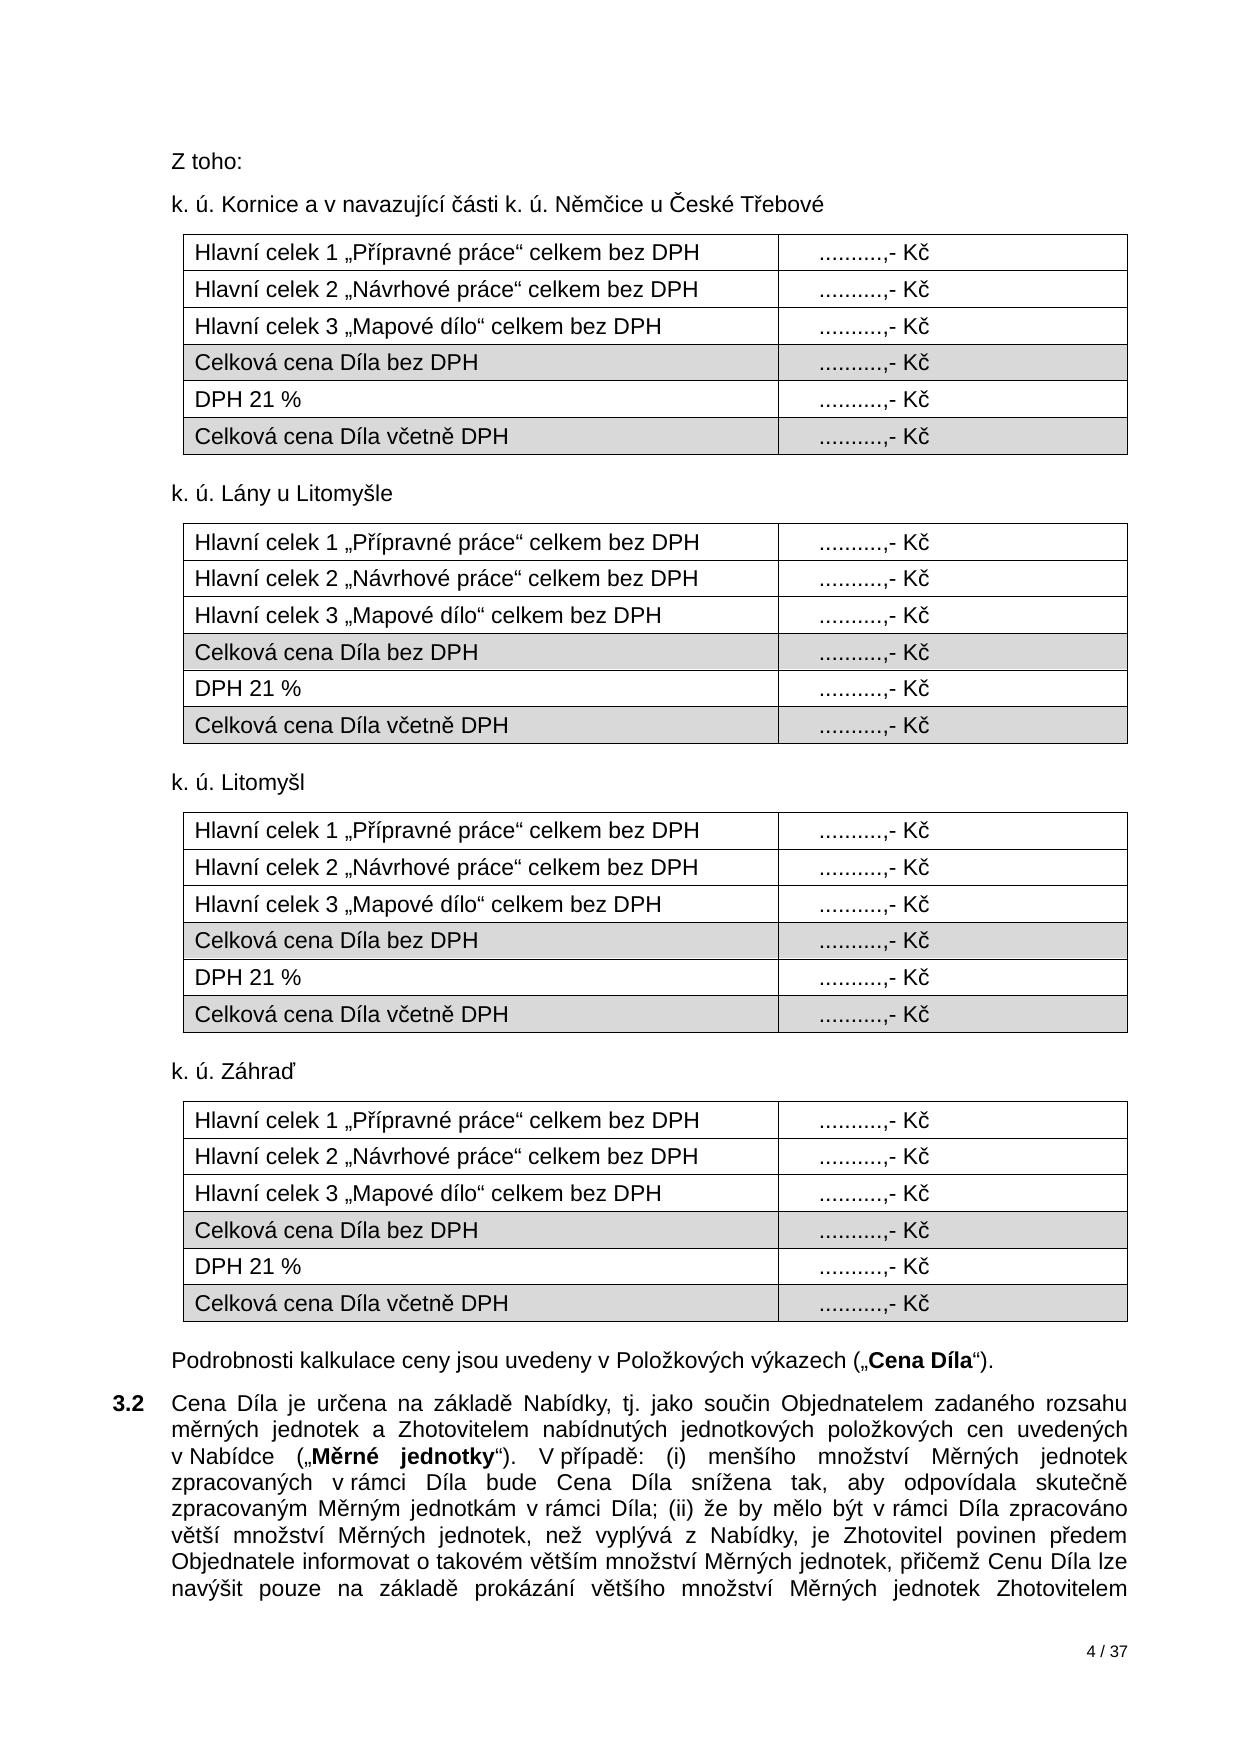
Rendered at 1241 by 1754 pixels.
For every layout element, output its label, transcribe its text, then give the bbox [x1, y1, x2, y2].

table_cell Hlavní celek 3 „Mapové dílo“ celkem bez DPH [184, 308, 778, 344]
table_cell ..........,- Kč [779, 707, 1127, 743]
table_cell Celková cena Díla bez DPH [184, 923, 778, 958]
list k. ú. Kornice a v navazující části k. ú. Němčice u České Třebové [171, 191, 1128, 217]
table_cell ..........,- Kč [779, 418, 1127, 454]
table_cell Hlavní celek 2 „Návrhové práce“ celkem bez DPH [184, 850, 778, 885]
table_cell DPH 21 % [184, 960, 778, 995]
table_cell Hlavní celek 2 „Návrhové práce“ celkem bez DPH [184, 561, 778, 596]
table_cell ..........,- Kč [779, 671, 1127, 706]
table_cell Celková cena Díla bez DPH [184, 1212, 778, 1248]
table_cell Hlavní celek 2 „Návrhové práce“ celkem bez DPH [184, 271, 778, 307]
table_header ..........,- Kč [779, 524, 1127, 559]
list k. ú. Litomyšl [112, 769, 1128, 795]
table_cell ..........,- Kč [779, 597, 1127, 633]
table_cell ..........,- Kč [779, 886, 1127, 922]
table_cell ..........,- Kč [779, 1249, 1127, 1284]
table_cell ..........,- Kč [779, 1212, 1127, 1248]
table_cell ..........,- Kč [779, 345, 1127, 380]
table_cell ..........,- Kč [779, 996, 1127, 1032]
table_cell Celková cena Díla včetně DPH [184, 996, 778, 1032]
table_cell Celková cena Díla bez DPH [184, 345, 778, 380]
list k. ú. Lány u Litomyšle [112, 480, 1128, 506]
table_cell Hlavní celek 2 „Návrhové práce“ celkem bez DPH [184, 1139, 778, 1174]
table_header Hlavní celek 1 „Přípravné práce“ celkem bez DPH [184, 524, 778, 559]
table_cell ..........,- Kč [779, 561, 1127, 596]
table_cell ..........,- Kč [779, 850, 1127, 885]
table_cell ..........,- Kč [779, 308, 1127, 344]
table_header ..........,- Kč [779, 235, 1127, 270]
list Podrobnosti kalkulace ceny jsou uvedeny v Položkových výkazech („Cena Díla“). [171, 1347, 1128, 1373]
table_cell DPH 21 % [184, 671, 778, 706]
table_cell Celková cena Díla včetně DPH [184, 1285, 778, 1321]
table_cell DPH 21 % [184, 1249, 778, 1284]
table_cell ..........,- Kč [779, 381, 1127, 417]
table_cell ..........,- Kč [779, 923, 1127, 958]
table_cell Hlavní celek 3 „Mapové dílo“ celkem bez DPH [184, 1175, 778, 1211]
table_cell ..........,- Kč [779, 960, 1127, 995]
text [112, 1390, 1128, 1601]
table_cell ..........,- Kč [779, 1175, 1127, 1211]
table_header ..........,- Kč [779, 813, 1127, 848]
table_cell ..........,- Kč [779, 271, 1127, 307]
list Z toho: [171, 148, 1128, 174]
table_cell Hlavní celek 3 „Mapové dílo“ celkem bez DPH [184, 597, 778, 633]
list k. ú. Záhraď [112, 1058, 1128, 1084]
table_cell ..........,- Kč [779, 1285, 1127, 1321]
table_header Hlavní celek 1 „Přípravné práce“ celkem bez DPH [184, 235, 778, 270]
table_header Hlavní celek 1 „Přípravné práce“ celkem bez DPH [184, 813, 778, 848]
table_cell ..........,- Kč [779, 634, 1127, 669]
table_cell Celková cena Díla včetně DPH [184, 418, 778, 454]
table_cell Hlavní celek 3 „Mapové dílo“ celkem bez DPH [184, 886, 778, 922]
table_cell Celková cena Díla včetně DPH [184, 707, 778, 743]
table_cell Celková cena Díla bez DPH [184, 634, 778, 669]
table_cell ..........,- Kč [779, 1139, 1127, 1174]
table_header ..........,- Kč [779, 1102, 1127, 1138]
table_header Hlavní celek 1 „Přípravné práce“ celkem bez DPH [184, 1102, 778, 1138]
table_cell DPH 21 % [184, 381, 778, 417]
